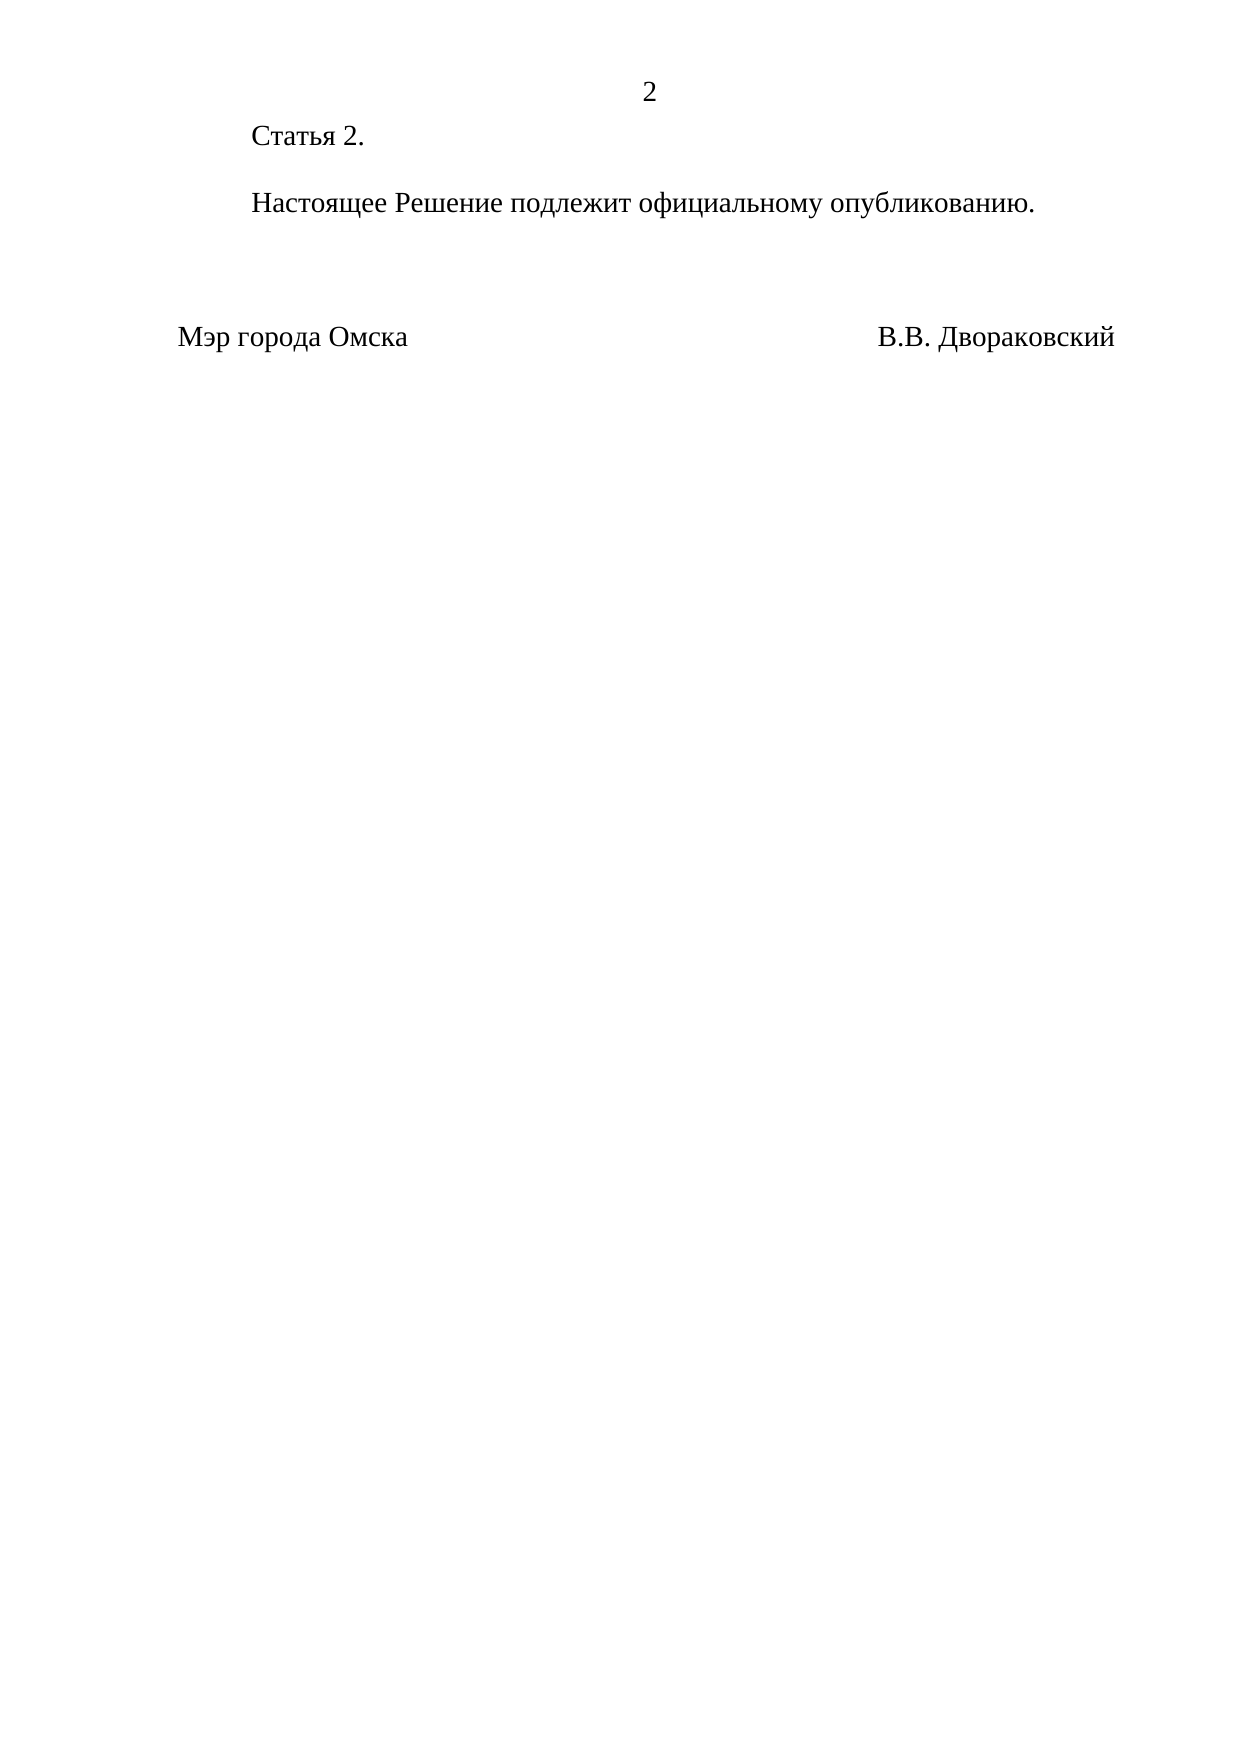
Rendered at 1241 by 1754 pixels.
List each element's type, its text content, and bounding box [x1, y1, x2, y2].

text Мэр города Омска В.В. Двораковский [177, 319, 1122, 353]
text Статья 2. [177, 118, 1122, 152]
text Настоящее Решение подлежит официальному опубликованию. [177, 185, 1122, 219]
